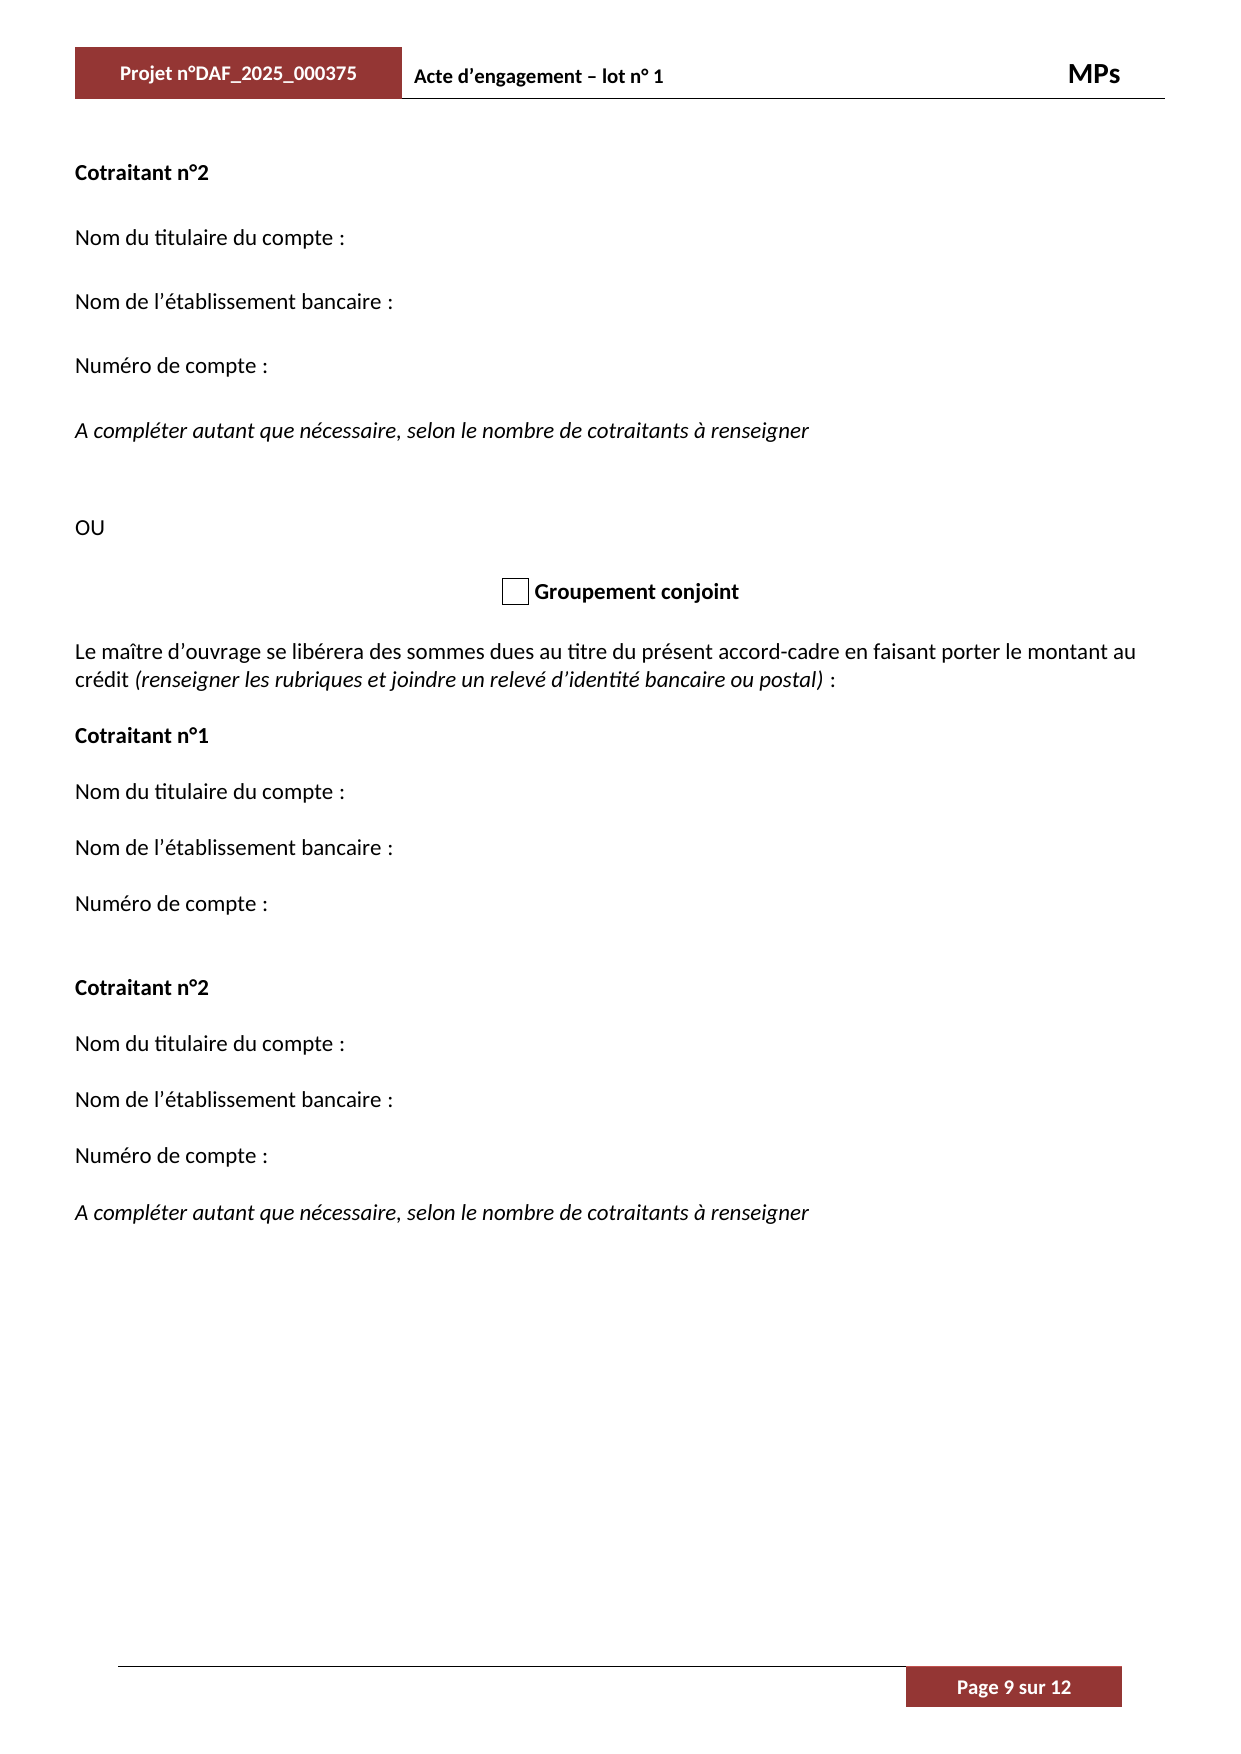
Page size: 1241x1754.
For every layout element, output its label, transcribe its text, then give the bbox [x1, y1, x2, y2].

text A compléter autant que nécessaire, selon le nombre de cotraitants à renseigner [75, 416, 1165, 444]
text Numéro de compte : [75, 889, 1165, 917]
text Nom de l’établissement bancaire : [75, 1086, 1165, 1113]
text Nom de l’établissement bancaire : [75, 833, 1165, 861]
text A compléter autant que nécessaire, selon le nombre de cotraitants à renseigner [75, 1198, 1165, 1226]
text Nom du titulaire du compte : [75, 1029, 1165, 1057]
text Nom du titulaire du compte : [75, 777, 1165, 805]
text Nom de l’établissement bancaire : [75, 287, 1165, 315]
text Cotraitant n°2 [75, 158, 1165, 187]
text Nom du titulaire du compte : [75, 223, 1165, 251]
text OU [75, 513, 1165, 541]
text Numéro de compte : [75, 1142, 1165, 1169]
text Cotraitant n°1 [75, 721, 1165, 749]
text Cotraitant n°2 [75, 973, 1165, 1001]
text Groupement conjoint [75, 577, 1165, 605]
text Numéro de compte : [75, 352, 1165, 380]
text Le maître d’ouvrage se libérera des sommes dues au titre du présent accord-cadre en faisant porter le montant au crédit (renseigner les rubriques et joindre un relevé d’identité bancaire ou postal) : [75, 637, 1165, 693]
